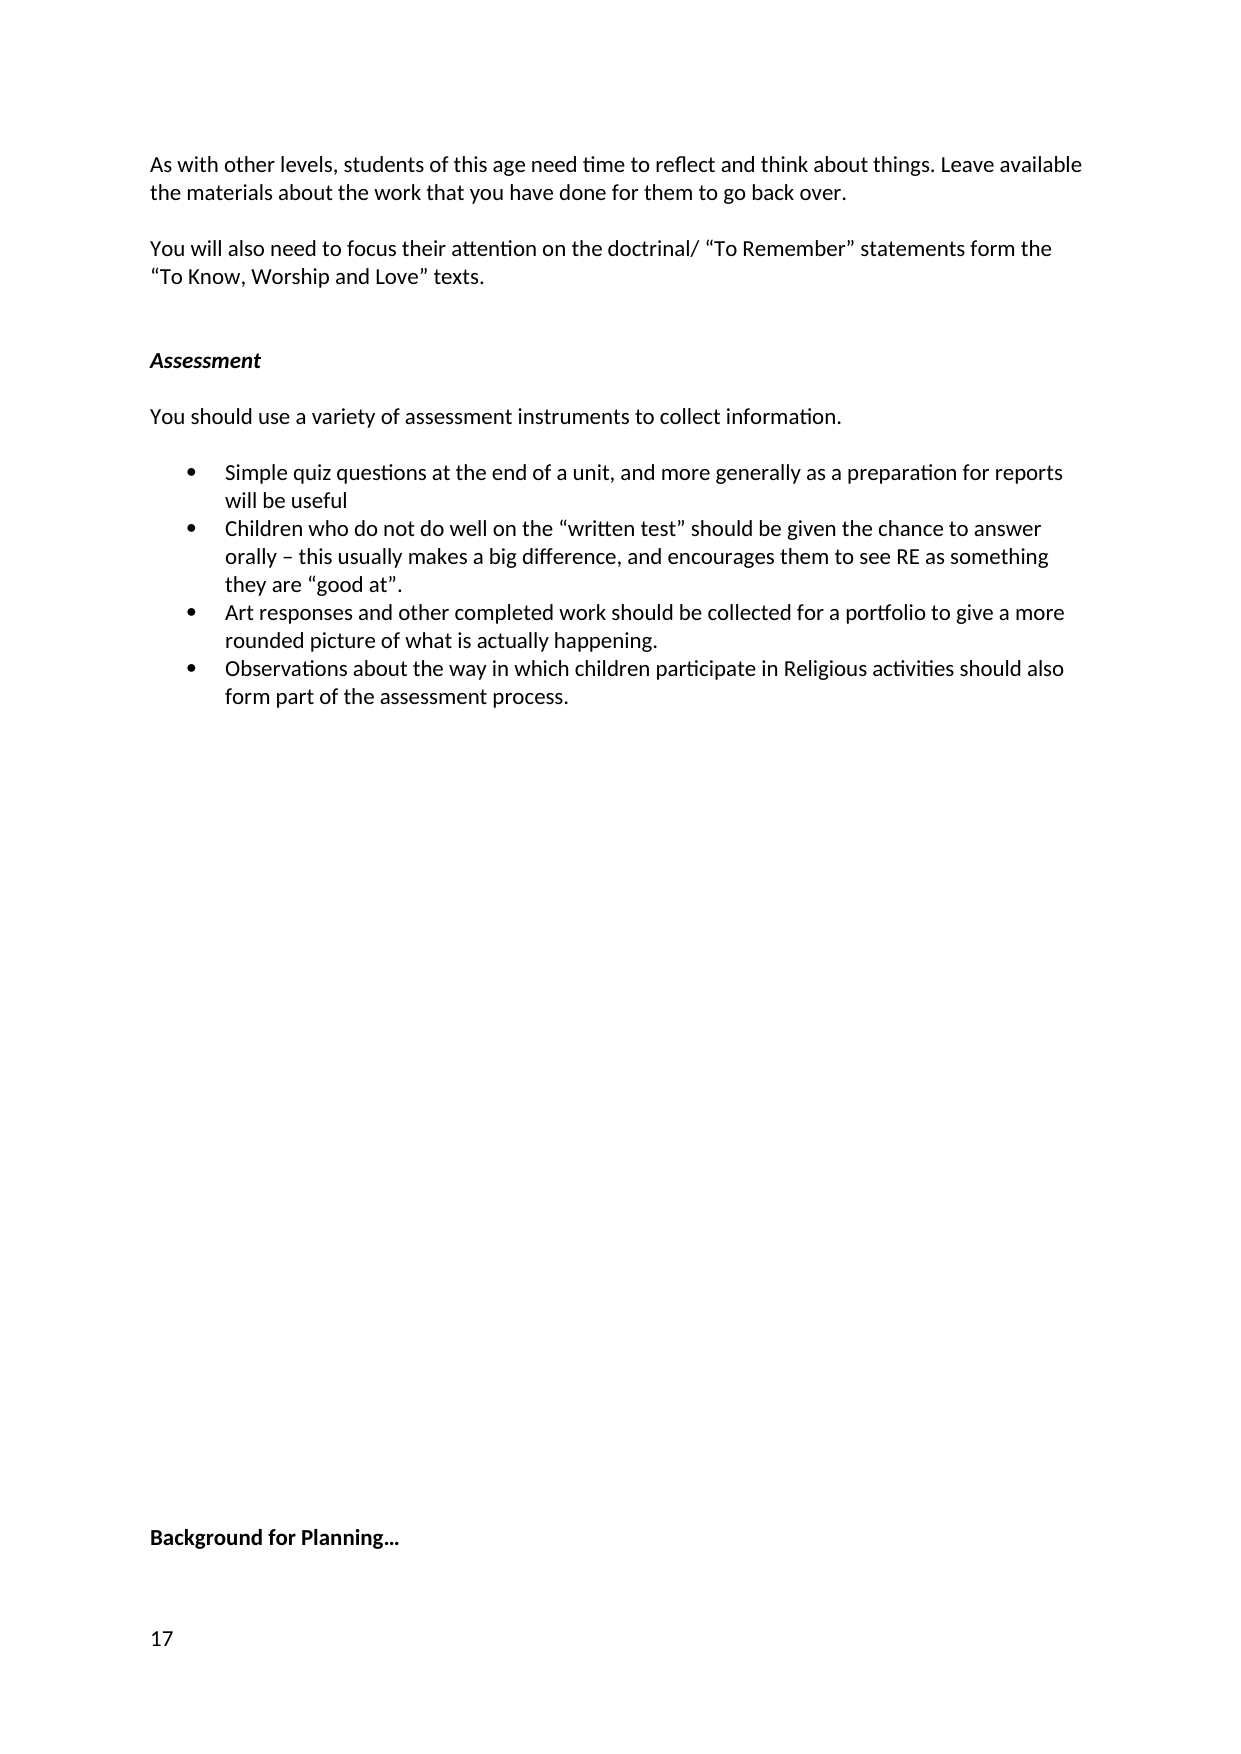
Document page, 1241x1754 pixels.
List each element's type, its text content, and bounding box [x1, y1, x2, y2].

text You should use a variety of assessment instruments to collect information. [150, 402, 1090, 430]
text Background for Planning… [150, 1523, 1090, 1551]
text As with other levels, students of this age need time to reflect and think about things. Leave available the materials about the work that you have done for them to go back over. [150, 150, 1090, 206]
list Simple quiz questions at the end of a unit, and more generally as a preparation for reports will be useful [187, 458, 1090, 514]
list Art responses and other completed work should be collected for a portfolio to give a more rounded picture of what is actually happening. [187, 598, 1090, 654]
list Observations about the way in which children participate in Religious activities should also form part of the assessment process. [187, 654, 1090, 710]
list Children who do not do well on the “written test” should be given the chance to answer orally – this usually makes a big difference, and encourages them to see RE as something they are “good at”. [187, 514, 1090, 598]
text Assessment [150, 346, 1090, 374]
text You will also need to focus their attention on the doctrinal/ “To Remember” statements form the “To Know, Worship and Love” texts. [150, 234, 1090, 290]
